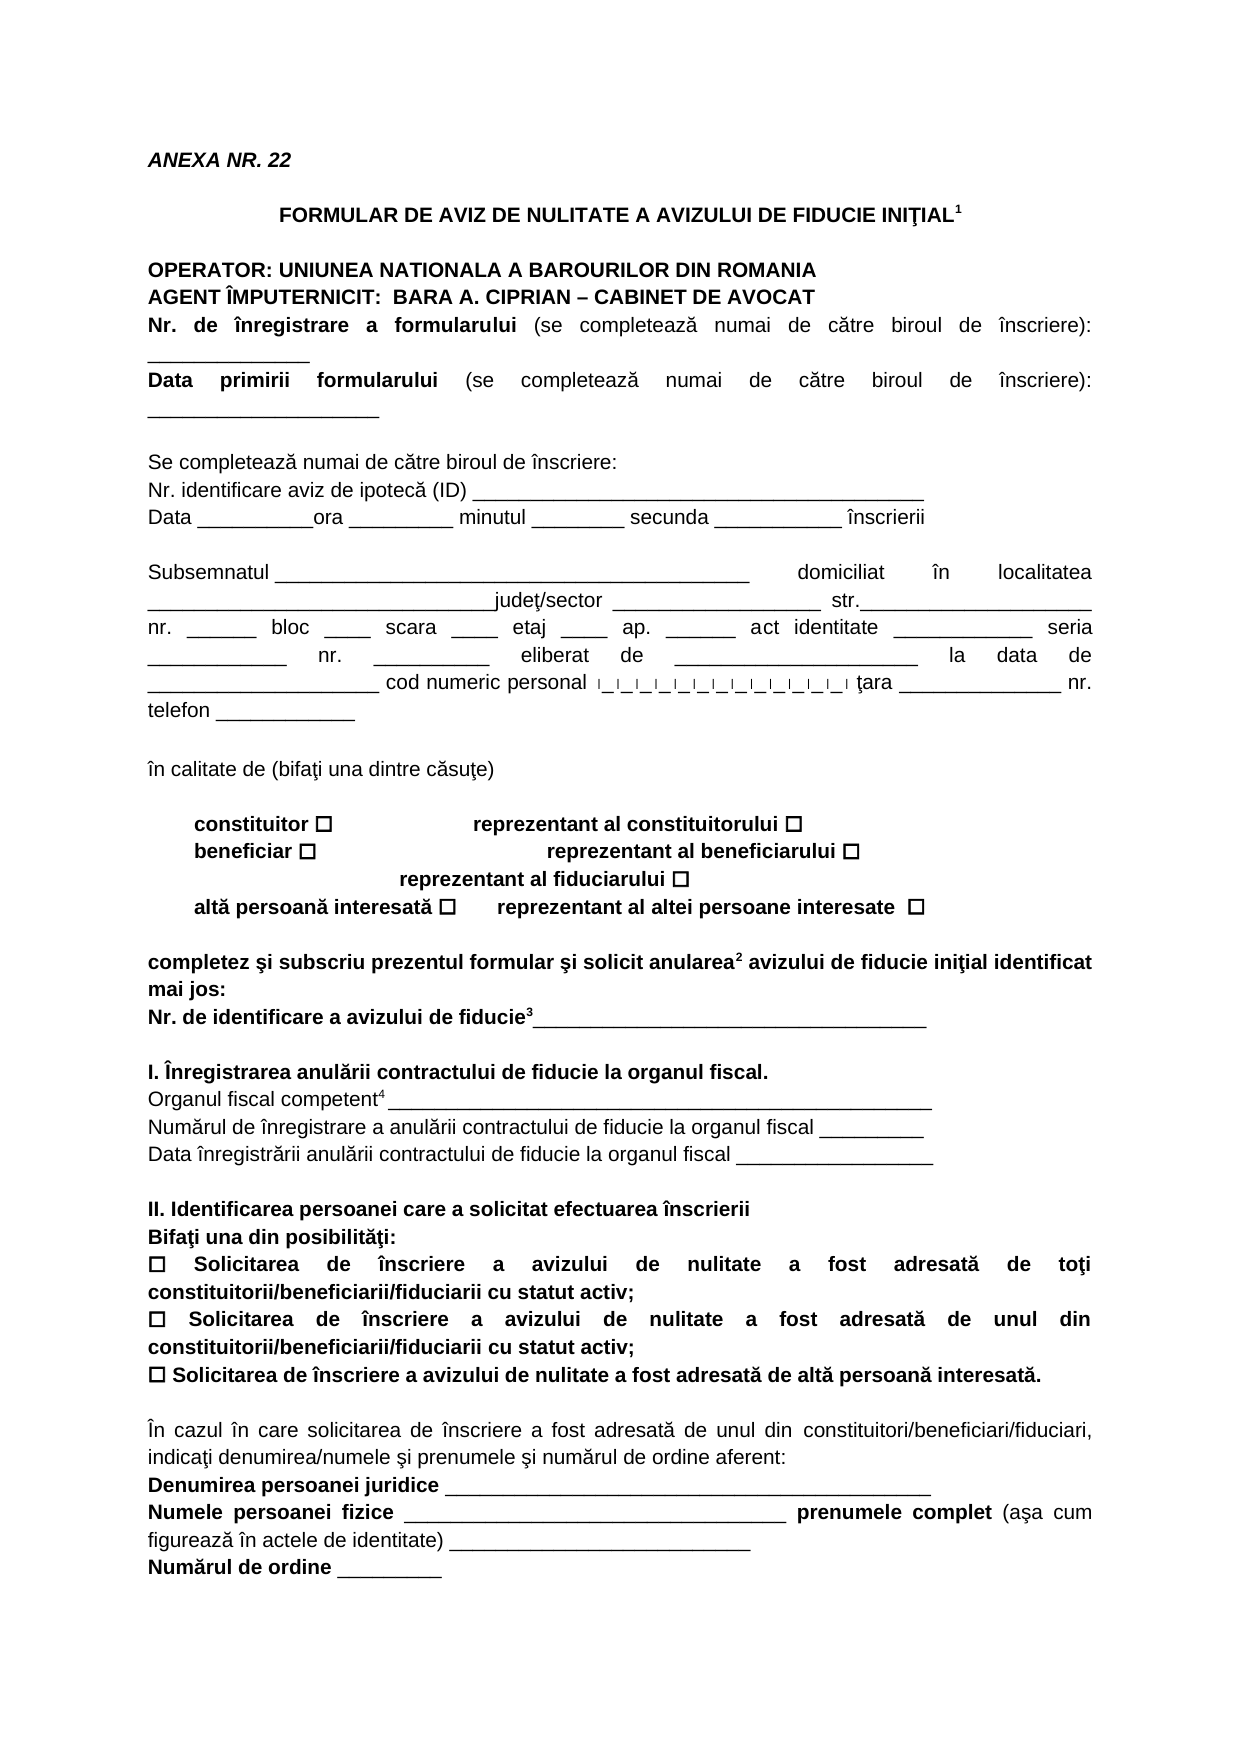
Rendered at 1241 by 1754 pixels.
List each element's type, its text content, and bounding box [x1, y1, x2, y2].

text Bifaţi una din posibilităţi: [148, 1225, 1093, 1249]
text Nr. de înregistrare a formularului (se completează numai de către biroul de înscriere): ______________ [148, 313, 1093, 364]
text II. Identificarea persoanei care a solicitat efectuarea înscrierii [148, 1197, 1093, 1221]
text în calitate de (bifaţi una dintre căsuţe) [148, 757, 1093, 781]
text constituitor reprezentant al constituitorului [148, 812, 1093, 836]
text Denumirea persoanei juridice __________________________________________ [148, 1472, 1093, 1496]
text AGENT ÎMPUTERNICIT: BARA A. CIPRIAN – CABINET DE AVOCAT [148, 285, 1093, 309]
text Data înregistrării anulării contractului de fiducie la organul fiscal _________________ [148, 1142, 1093, 1166]
text completez şi subscriu prezentul formular şi solicit anularea2 avizului de fiducie iniţial identificat mai jos: [148, 950, 1093, 1001]
text OPERATOR: UNIUNEA NATIONALA A BAROURILOR DIN ROMANIA [148, 258, 1093, 282]
text Data __________ora _________ minutul ________ secunda ___________ înscrierii [148, 505, 1093, 529]
text altă persoană interesată reprezentant al altei persoane interesate [148, 894, 1093, 919]
text I. Înregistrarea anulării contractului de fiducie la organul fiscal. [148, 1060, 1093, 1084]
text Solicitarea de înscriere a avizului de nulitate a fost adresată de toţi constituitorii/beneficiarii/fiduciarii cu statut activ; [148, 1252, 1093, 1304]
text Nr. de identificare a avizului de fiducie3__________________________________ [148, 1005, 1093, 1029]
text În cazul în care solicitarea de înscriere a fost adresată de unul din constituitori/beneficiari/fiduciari, indicaţi denumirea/numele şi prenumele şi numărul de ordine aferent: [148, 1417, 1093, 1469]
text FORMULAR DE AVIZ DE NULITATE A AVIZULUI DE FIDUCIE INIŢIAL1 [148, 203, 1093, 227]
text Organul fiscal competent4 _______________________________________________ [148, 1087, 1093, 1111]
text Data primirii formularului (se completează numai de către biroul de înscriere): ____________________ [148, 368, 1093, 419]
text Solicitarea de înscriere a avizului de nulitate a fost adresată de unul din constituitorii/beneficiarii/fiduciarii cu statut activ; [148, 1307, 1093, 1359]
text Solicitarea de înscriere a avizului de nulitate a fost adresată de altă persoană interesată. [148, 1362, 1093, 1386]
text Se completează numai de către biroul de înscriere: [148, 450, 1093, 474]
text beneficiar reprezentant al beneficiarului [148, 839, 1093, 863]
text Subsemnatul _________________________________________ domiciliat în localitatea ______________________________judeţ/sector __________________ str.____________________ nr. ______ bloc ____ scara ____ etaj ____ ap. ______ act identitate ____________ seria ____________ nr. __________ eliberat de _____________________ la data de ____________________ cod numeric personal _____________ ţara ______________ nr. telefon ____________ [148, 560, 1093, 722]
text reprezentant al fiduciarului [148, 867, 1093, 891]
text Nr. identificare aviz de ipotecă (ID) _______________________________________ [148, 478, 1093, 502]
text ANEXA NR. 22 [148, 148, 1093, 172]
text Numărul de înregistrare a anulării contractului de fiducie la organul fiscal _________ [148, 1115, 1093, 1139]
text Numărul de ordine _________ [148, 1555, 1093, 1579]
text Numele persoanei fizice _________________________________ prenumele complet (aşa cum figurează în actele de identitate) __________________________ [148, 1500, 1093, 1551]
